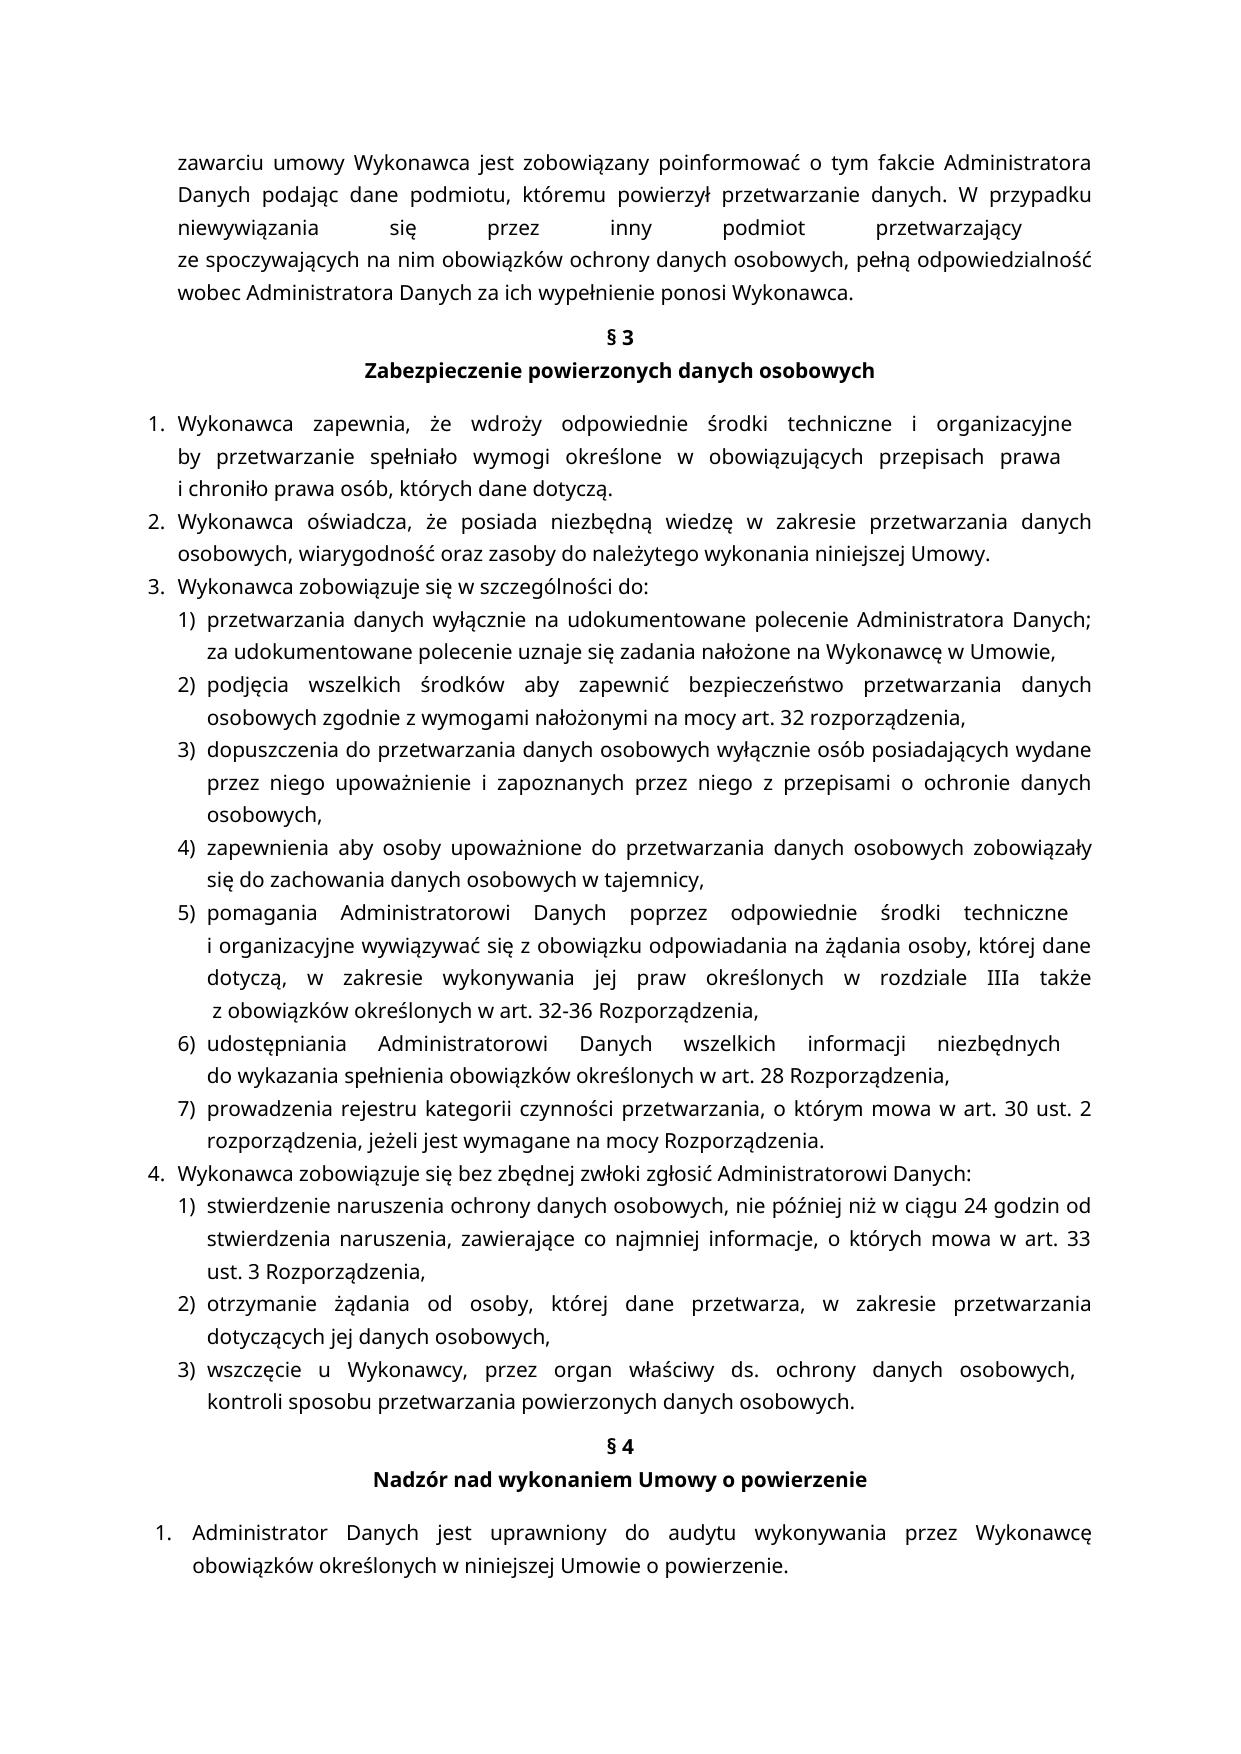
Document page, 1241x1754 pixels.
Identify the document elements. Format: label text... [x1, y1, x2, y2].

list podjęcia wszelkich środków aby zapewnić bezpieczeństwo przetwarzania danych osobowych zgodnie z wymogami nałożonymi na mocy art. 32 rozporządzenia, [177, 670, 1093, 731]
list udostępniania Administratorowi Danych wszelkich informacji niezbędnych do wykazania spełnienia obowiązków określonych w art. 28 Rozporządzenia, [177, 1029, 1093, 1090]
list dopuszczenia do przetwarzania danych osobowych wyłącznie osób posiadających wydane przez niego upoważnienie i zapoznanych przez niego z przepisami o ochronie danych osobowych, [177, 735, 1093, 829]
text Zabezpieczenie powierzonych danych osobowych [148, 356, 1093, 384]
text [177, 148, 1093, 306]
list otrzymanie żądania od osoby, której dane przetwarza, w zakresie przetwarzania dotyczących jej danych osobowych, [177, 1289, 1093, 1351]
list Wykonawca zapewnia, że wdroży odpowiednie środki techniczne i organizacyjne by przetwarzanie spełniało wymogi określone w obowiązujących przepisach prawa i chroniło prawa osób, których dane dotyczą. [148, 409, 1093, 503]
list zapewnienia aby osoby upoważnione do przetwarzania danych osobowych zobowiązały się do zachowania danych osobowych w tajemnicy, [177, 833, 1093, 894]
list wszczęcie u Wykonawcy, przez organ właściwy ds. ochrony danych osobowych, kontroli sposobu przetwarzania powierzonych danych osobowych. [177, 1355, 1093, 1416]
list pomagania Administratorowi Danych poprzez odpowiednie środki techniczne i organizacyjne wywiązywać się z obowiązku odpowiadania na żądania osoby, której dane dotyczą, w zakresie wykonywania jej praw określonych w rozdziale IIIa także z obowiązków określonych w art. 32-36 Rozporządzenia, [177, 898, 1093, 1024]
list prowadzenia rejestru kategorii czynności przetwarzania, o którym mowa w art. 30 ust. 2 rozporządzenia, jeżeli jest wymagane na mocy Rozporządzenia. [177, 1094, 1093, 1155]
list Administrator Danych jest uprawniony do audytu wykonywania przez Wykonawcę obowiązków określonych w niniejszej Umowie o powierzenie. [154, 1518, 1093, 1579]
text Nadzór nad wykonaniem Umowy o powierzenie [148, 1465, 1093, 1493]
text § 4 [148, 1432, 1093, 1461]
text § 3 [148, 323, 1093, 352]
list przetwarzania danych wyłącznie na udokumentowane polecenie Administratora Danych; za udokumentowane polecenie uznaje się zadania nałożone na Wykonawcę w Umowie, [177, 605, 1093, 666]
list Wykonawca zobowiązuje się bez zbędnej zwłoki zgłosić Administratorowi Danych: [148, 1159, 1093, 1187]
list stwierdzenie naruszenia ochrony danych osobowych, nie później niż w ciągu 24 godzin od stwierdzenia naruszenia, zawierające co najmniej informacje, o których mowa w art. 33 ust. 3 Rozporządzenia, [177, 1192, 1093, 1285]
list Wykonawca oświadcza, że posiada niezbędną wiedzę w zakresie przetwarzania danych osobowych, wiarygodność oraz zasoby do należytego wykonania niniejszej Umowy. [148, 507, 1093, 568]
list Wykonawca zobowiązuje się w szczególności do: [148, 572, 1093, 601]
